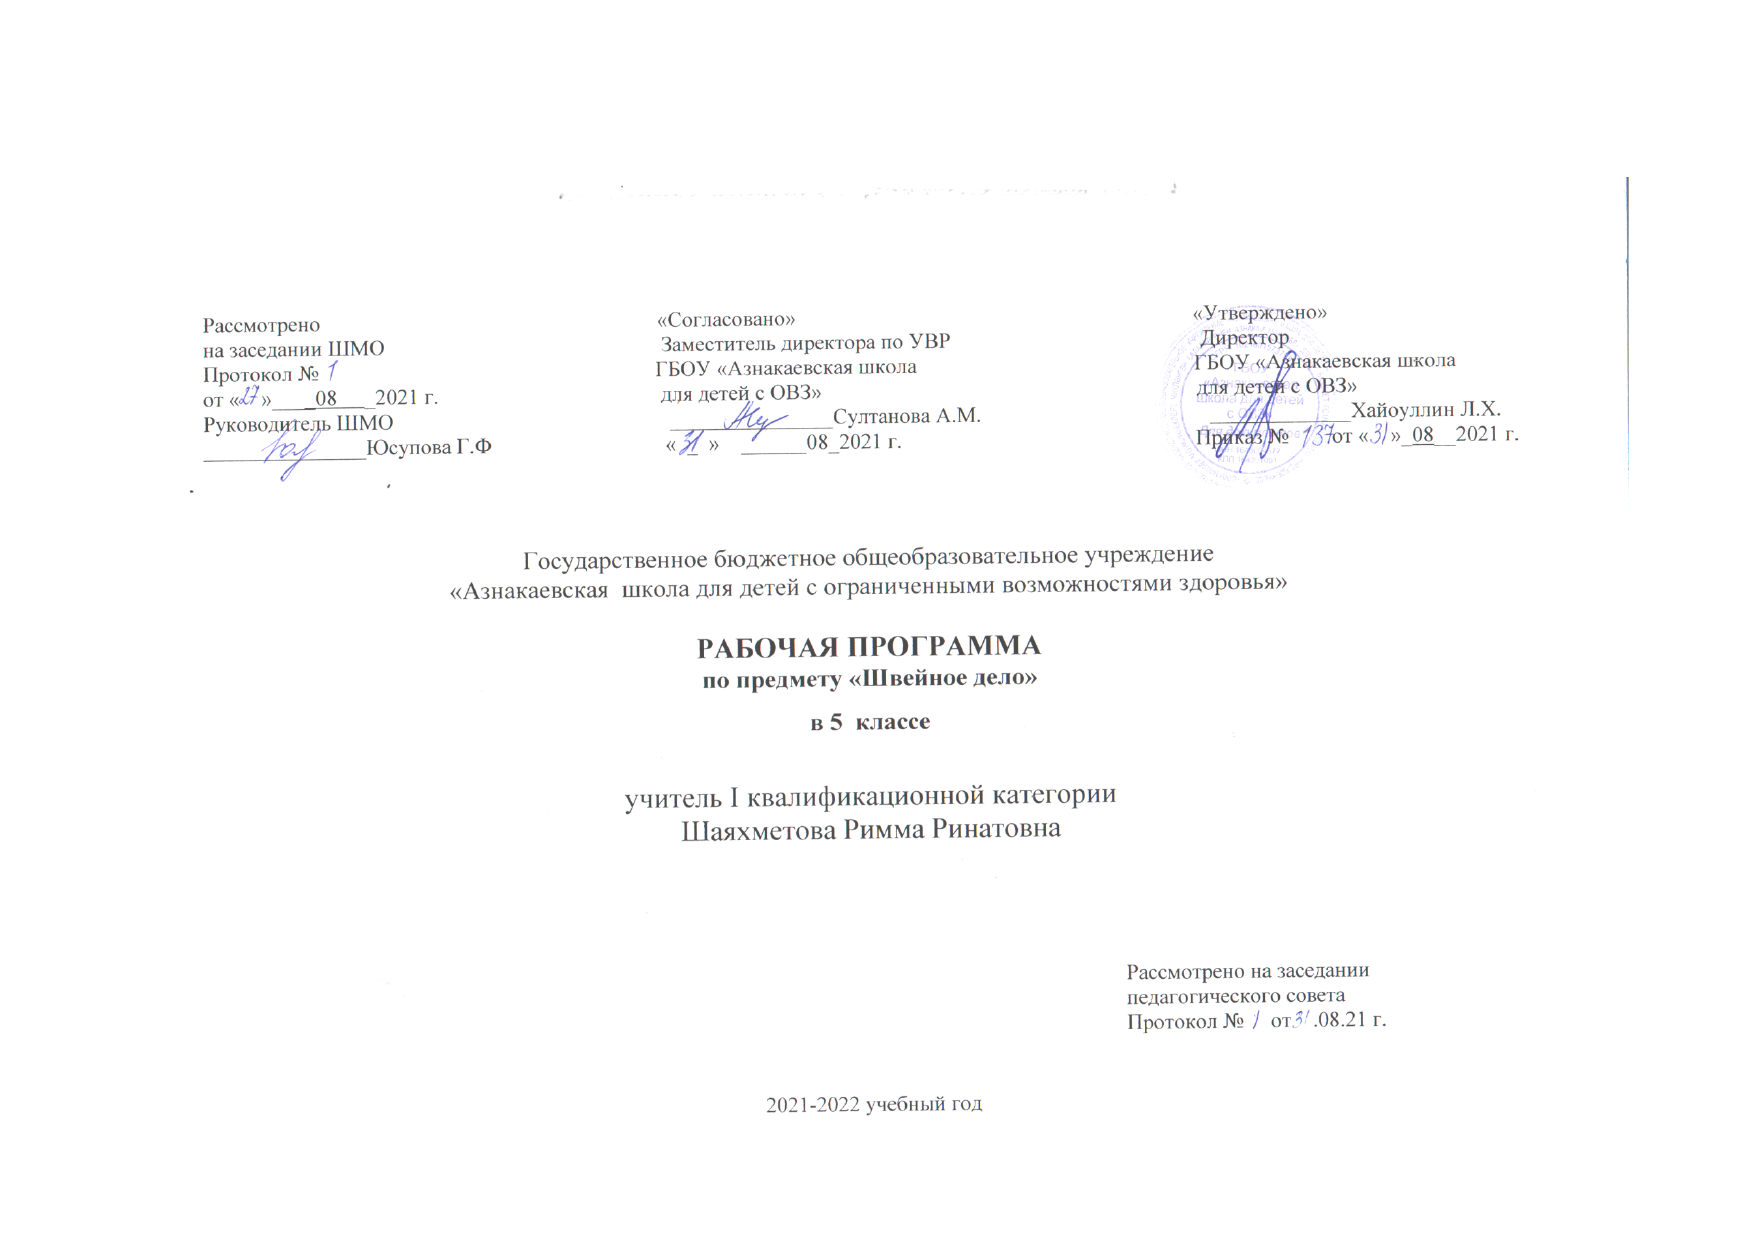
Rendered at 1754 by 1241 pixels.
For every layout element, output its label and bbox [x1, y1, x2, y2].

picture [118, 177, 1636, 1152]
